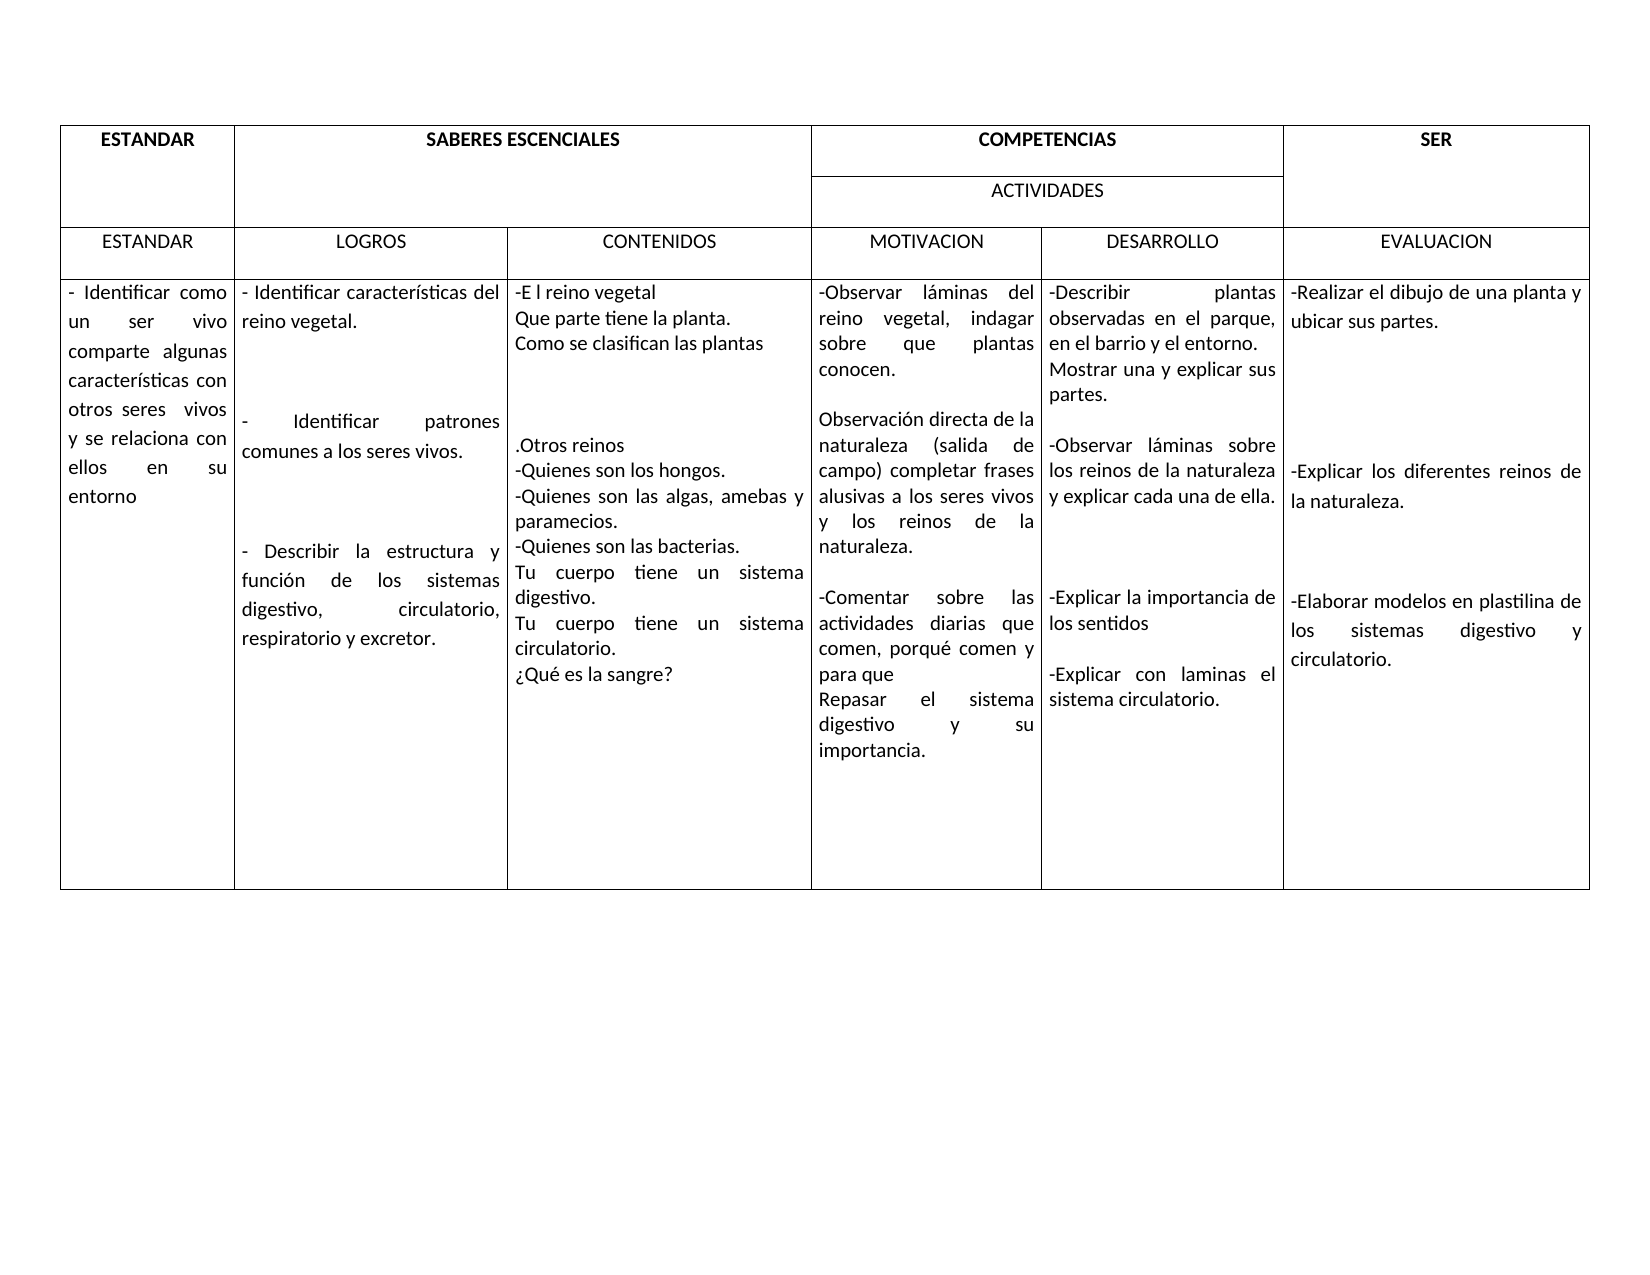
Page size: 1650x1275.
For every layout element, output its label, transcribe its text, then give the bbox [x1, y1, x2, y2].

table_cell ESTANDAR [61, 228, 234, 278]
table_cell EVALUACION [1284, 228, 1589, 278]
table_header COMPETENCIAS [812, 126, 1283, 176]
table_header SER [1284, 126, 1589, 227]
table_cell ACTIVIDADES [812, 177, 1283, 227]
table_cell -Observar láminas del reino vegetal, indagar sobre que plantas conocen. Observación directa de la naturaleza (salida de campo) completar frases alusivas a los seres vivos y los reinos de la naturaleza. -Comentar sobre las actividades diarias que comen, porqué comen y para que Repasar el sistema digestivo y su importancia. [812, 280, 1041, 889]
table_header SABERES ESCENCIALES [235, 126, 811, 227]
table_cell -Realizar el dibujo de una planta y ubicar sus partes. -Explicar los diferentes reinos de la naturaleza. -Elaborar modelos en plastilina de los sistemas digestivo y circulatorio. [1284, 280, 1589, 889]
table_cell - Identificar como un ser vivo comparte algunas características con otros seres vivos y se relaciona con ellos en su entorno [61, 280, 234, 889]
table_cell CONTENIDOS [508, 228, 811, 278]
table_cell -E l reino vegetal Que parte tiene la planta. Como se clasifican las plantas .Otros reinos -Quienes son los hongos. -Quienes son las algas, amebas y paramecios. -Quienes son las bacterias. Tu cuerpo tiene un sistema digestivo. Tu cuerpo tiene un sistema circulatorio. ¿Qué es la sangre? [508, 280, 811, 889]
table_cell MOTIVACION [812, 228, 1041, 278]
table_cell LOGROS [235, 228, 507, 278]
table_cell - Identificar características del reino vegetal. - Identificar patrones comunes a los seres vivos. - Describir la estructura y función de los sistemas digestivo, circulatorio, respiratorio y excretor. [235, 280, 507, 889]
table_cell DESARROLLO [1042, 228, 1283, 278]
table_cell -Describir plantas observadas en el parque, en el barrio y el entorno. Mostrar una y explicar sus partes. -Observar láminas sobre los reinos de la naturaleza y explicar cada una de ella. -Explicar la importancia de los sentidos -Explicar con laminas el sistema circulatorio. [1042, 280, 1283, 889]
table_header ESTANDAR [61, 126, 234, 227]
